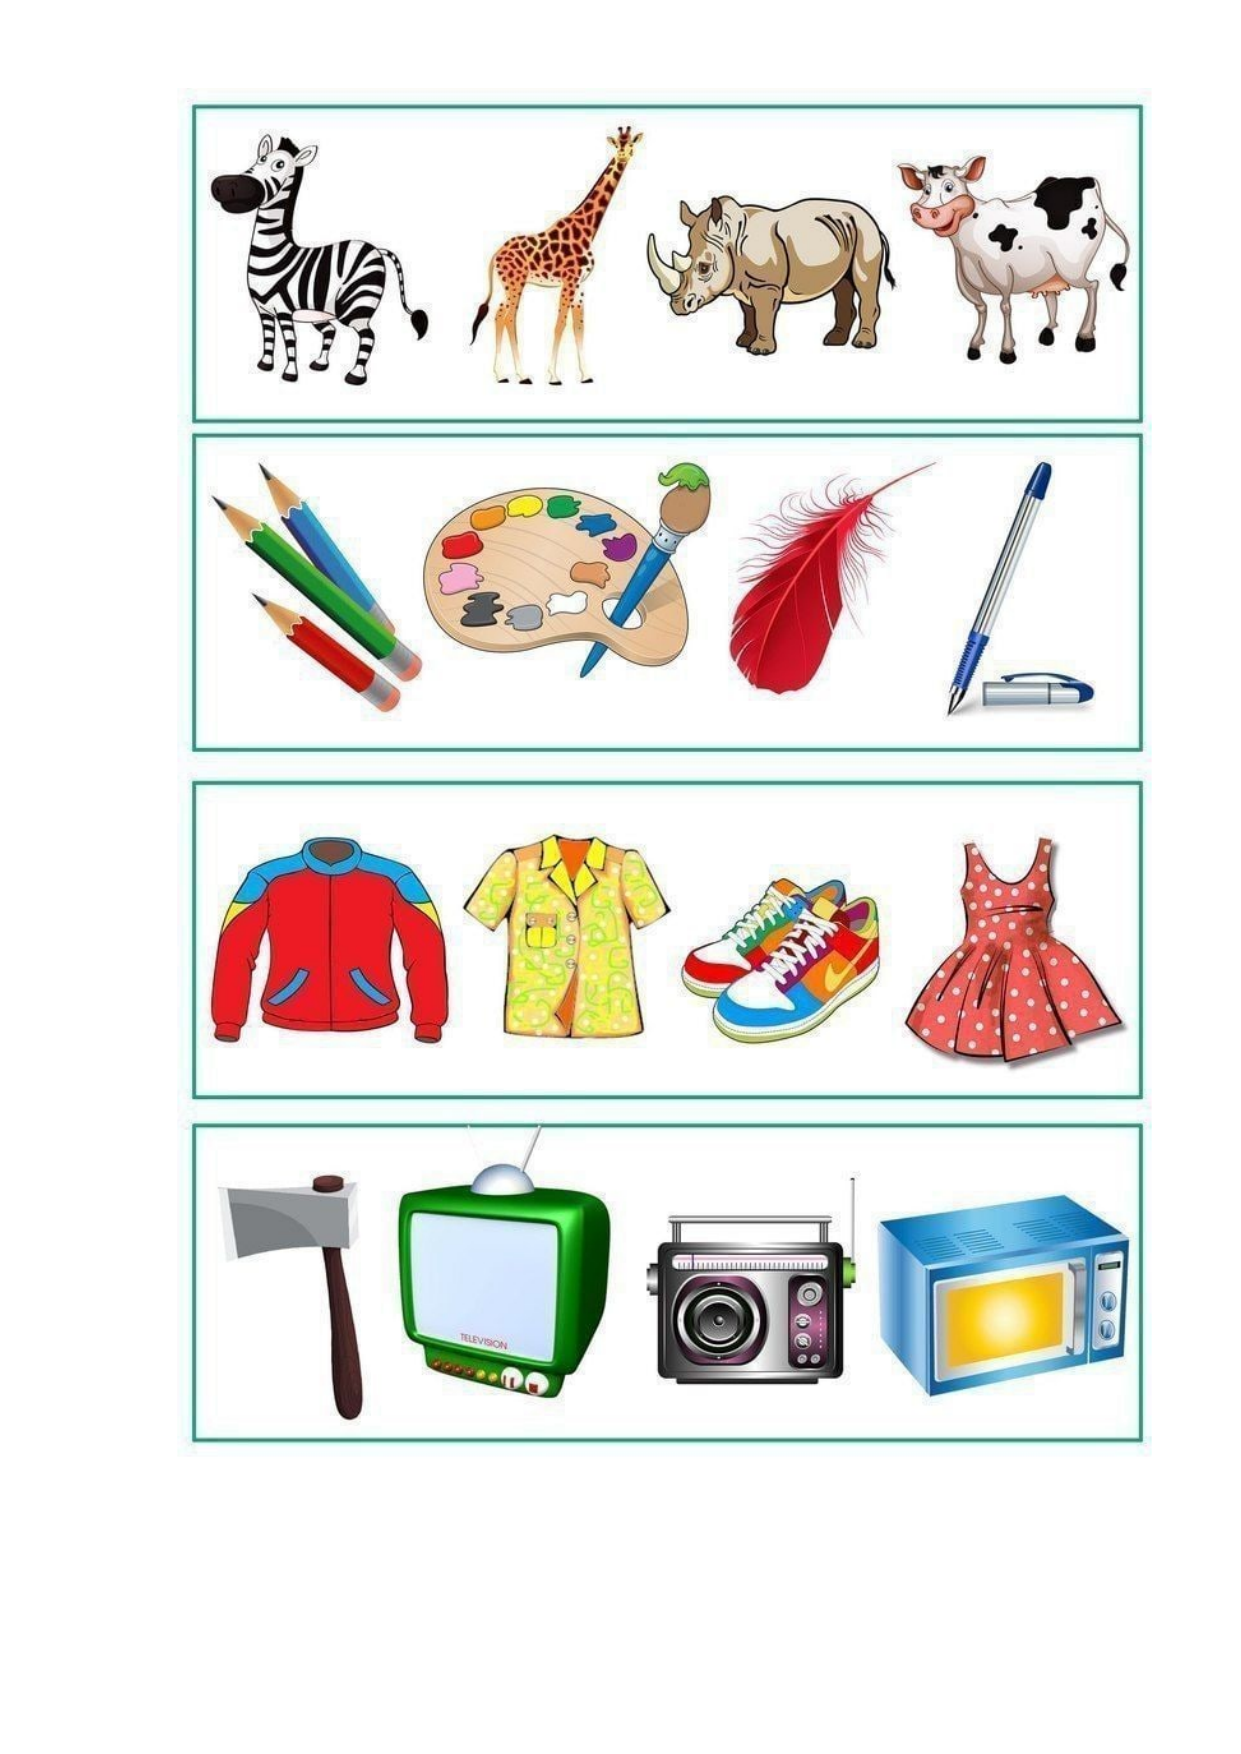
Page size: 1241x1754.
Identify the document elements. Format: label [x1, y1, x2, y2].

picture [177, 88, 1152, 1467]
